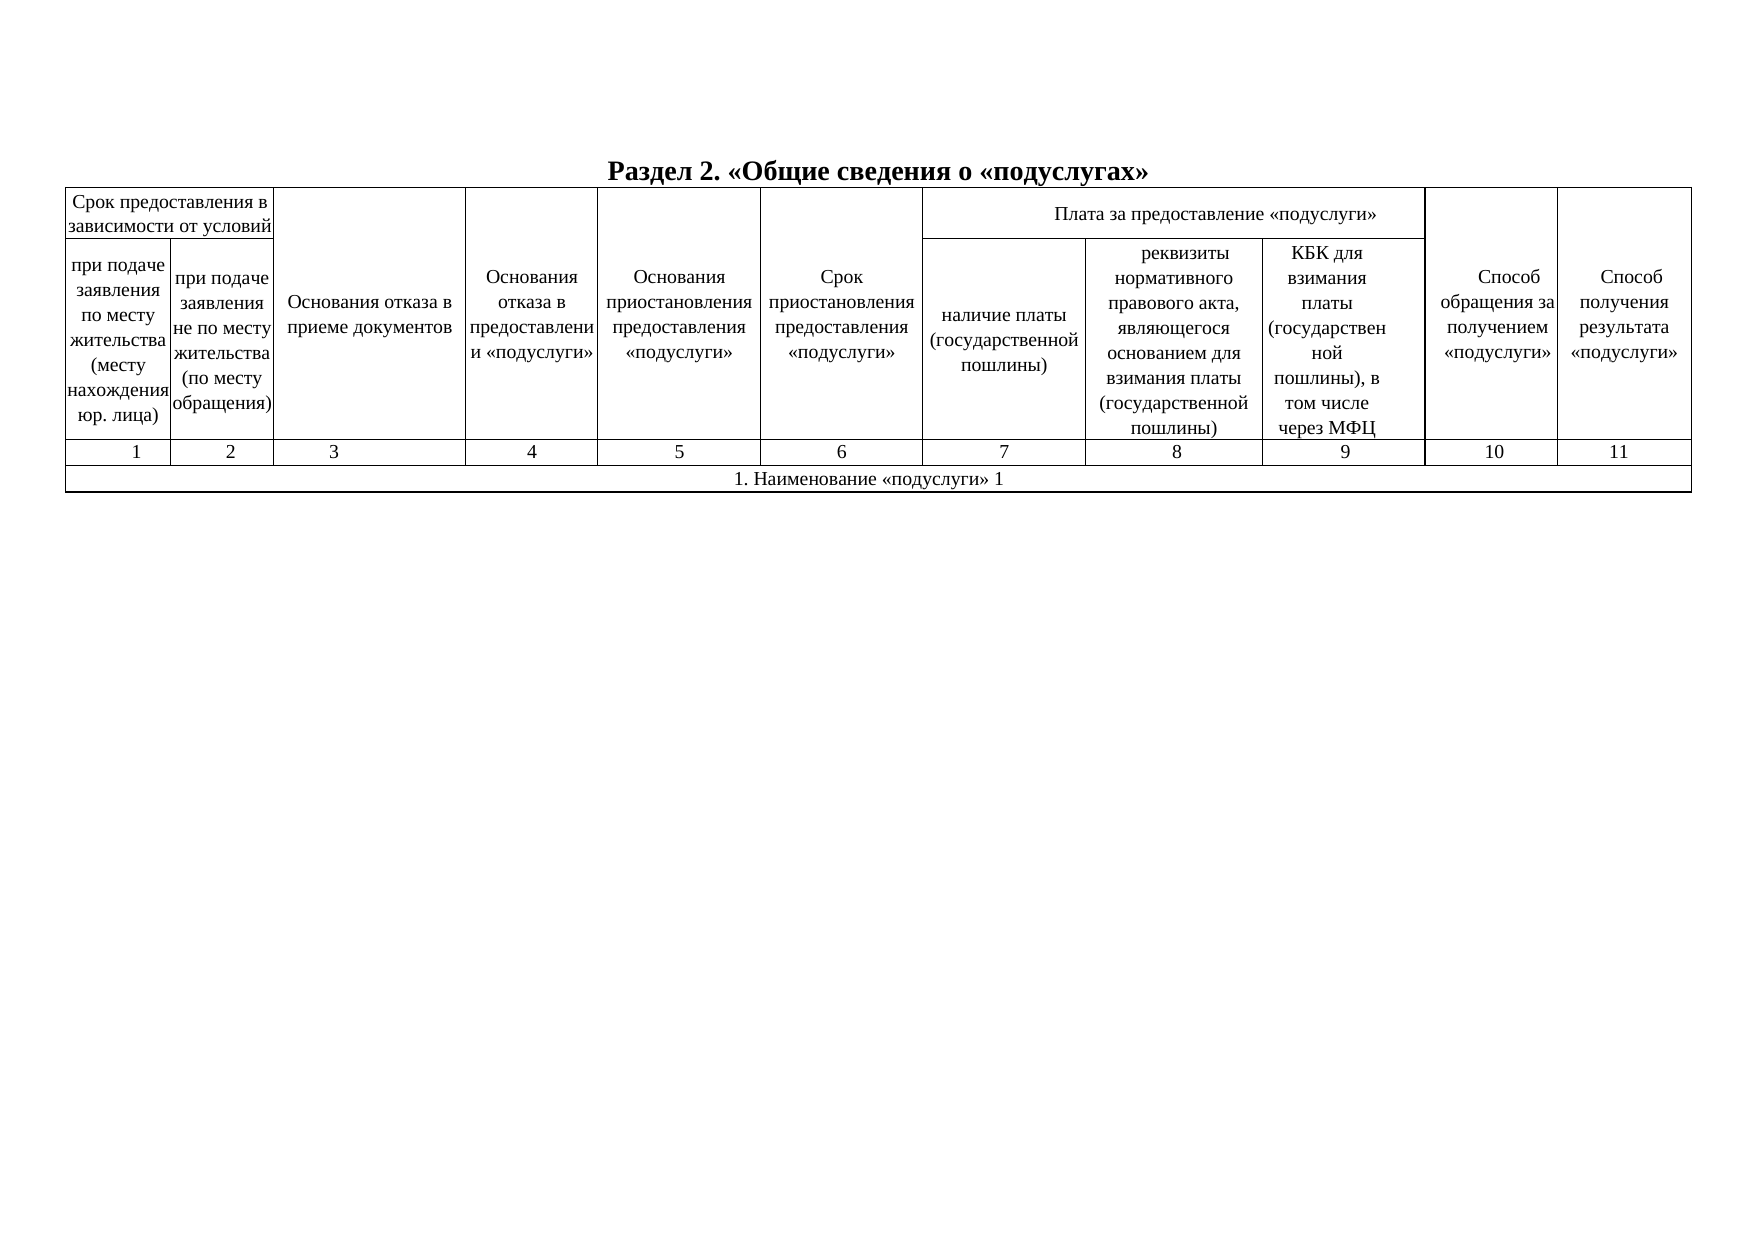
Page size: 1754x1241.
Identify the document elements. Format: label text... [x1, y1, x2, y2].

table_header Основания приостановления предоставления «подуслуги» [598, 188, 760, 439]
table_cell 1 [66, 440, 170, 465]
table_header Срок приостановления предоставления «подуслуги» [761, 188, 922, 439]
table_cell 9 [1263, 440, 1424, 465]
table_cell 4 [466, 440, 597, 465]
table_cell при подаче заявления не по месту жительства (по месту обращения) [171, 239, 273, 439]
table_cell 8 [1086, 440, 1262, 465]
table_header Срок предоставления в зависимости от условий [66, 188, 273, 238]
table_header Основания отказа в приеме документов [274, 188, 465, 439]
table_header Способ обращения за получением «подуслуги» [1426, 188, 1557, 439]
table_cell наличие платы (государственной пошлины) [923, 239, 1085, 439]
table_cell 1. Наименование «подуслуги» 1 [66, 466, 1691, 491]
table_cell 6 [761, 440, 922, 465]
table_header Основания отказа в предоставлении «подуслуги» [466, 188, 597, 439]
table_cell при подаче заявления по месту жительства (месту нахождения юр. лица) [66, 239, 170, 439]
table_cell 11 [1558, 440, 1691, 465]
table_cell 7 [923, 440, 1085, 465]
table_cell КБК для взимания платы (государственной пошлины), в том числе через МФЦ [1263, 239, 1424, 439]
table_header Способ получения результата «подуслуги» [1558, 188, 1691, 439]
table_cell 10 [1426, 440, 1557, 465]
table_cell 2 [171, 440, 273, 465]
table_header Плата за предоставление «подуслуги» [923, 188, 1424, 238]
table_cell 5 [598, 440, 760, 465]
table_cell реквизиты нормативного правового акта, являющегося основанием для взимания платы (государственной пошлины) [1086, 239, 1262, 439]
table_cell 3 [274, 440, 465, 465]
text Раздел 2. «Общие сведения о «подуслугах» [72, 154, 1684, 187]
